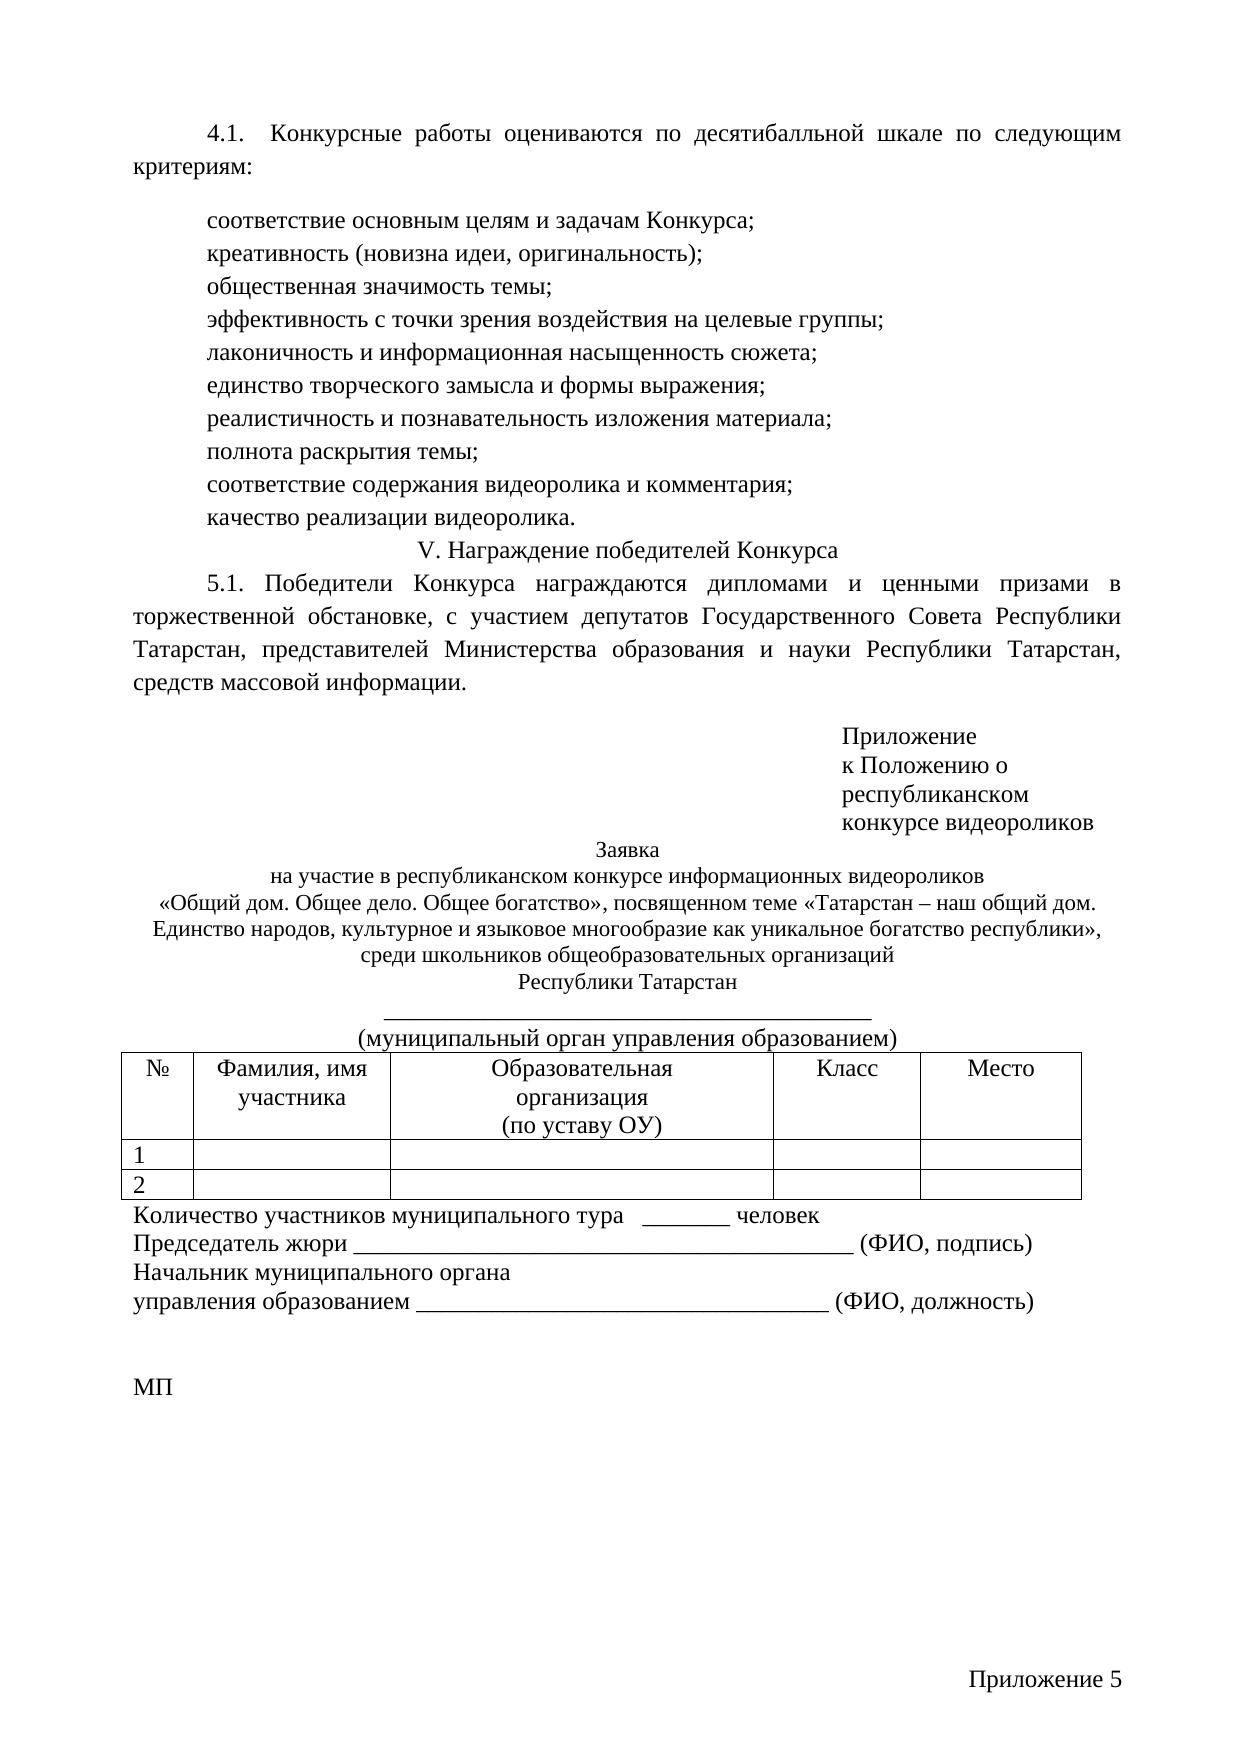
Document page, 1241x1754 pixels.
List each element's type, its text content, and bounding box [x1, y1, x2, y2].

table_header № [122, 1053, 193, 1139]
text общественная значимость темы; [133, 271, 1122, 300]
text «Общий дом. Общее дело. Общее богатство», посвященном теме «Татарстан – наш общий дом. Единство народов, культурное и языковое многообразие как уникальное богатство республики», среди школьников общеобразовательных организаций [133, 889, 1122, 968]
text республиканском [133, 779, 1122, 807]
text конкурсе видеороликов [133, 807, 1122, 836]
table_cell [194, 1170, 390, 1199]
text эффективность с точки зрения воздействия на целевые группы; [133, 304, 1122, 333]
table_cell 2 [122, 1170, 193, 1199]
text 5.1. Победители Конкурса награждаются дипломами и ценными призами в торжественной обстановке, с участием депутатов Государственного Совета Республики Татарстан, представителей Министерства образования и науки Республики Татарстан, средств массовой информации. [133, 568, 1122, 696]
text на участие в республиканском конкурсе информационных видеороликов [133, 862, 1122, 889]
text реалистичность и познавательность изложения материала; [133, 403, 1122, 432]
text соответствие основным целям и задачам Конкурса; [133, 205, 1122, 234]
text Приложение [133, 721, 1122, 750]
table_cell [391, 1170, 773, 1199]
text Заявка [133, 836, 1122, 862]
text Председатель жюри ________________________________________ (ФИО, подпись) [133, 1228, 1122, 1257]
text V. Награждение победителей Конкурса [133, 535, 1122, 564]
text управления образованием _________________________________ (ФИО, должность) [133, 1286, 1122, 1315]
text лаконичность и информационная насыщенность сюжета; [133, 337, 1122, 366]
text 4.1. Конкурсные работы оцениваются по десятибалльной шкале по следующим критериям: [133, 118, 1122, 180]
text полнота раскрытия темы; [133, 436, 1122, 465]
table_header Место [921, 1053, 1081, 1139]
text Республики Татарстан [133, 968, 1122, 994]
text соответствие содержания видеоролика и комментария; [133, 469, 1122, 498]
text Приложение 5 [133, 1664, 1122, 1693]
text к Положению о [133, 750, 1122, 779]
table_header Образовательная организация (по уставу ОУ) [391, 1053, 773, 1139]
table_cell [921, 1170, 1081, 1199]
table_cell 1 [122, 1140, 193, 1169]
table_cell [921, 1140, 1081, 1169]
table_cell [774, 1170, 920, 1199]
table_cell [194, 1140, 390, 1169]
text креативность (новизна идеи, оригинальность); [133, 238, 1122, 267]
text единство творческого замысла и формы выражения; [133, 370, 1122, 399]
text МП [133, 1372, 1122, 1401]
text Количество участников муниципального тура _______ человек [133, 1200, 1122, 1228]
text качество реализации видеоролика. [133, 502, 1122, 531]
text (муниципальный орган управления образованием) [133, 1023, 1122, 1052]
table_cell [774, 1140, 920, 1169]
table_cell [391, 1140, 773, 1169]
text Начальник муниципального органа [133, 1257, 1122, 1286]
text _______________________________________ [133, 994, 1122, 1023]
table_header Фамилия, имя участника [194, 1053, 390, 1139]
table_header Класс [774, 1053, 920, 1139]
